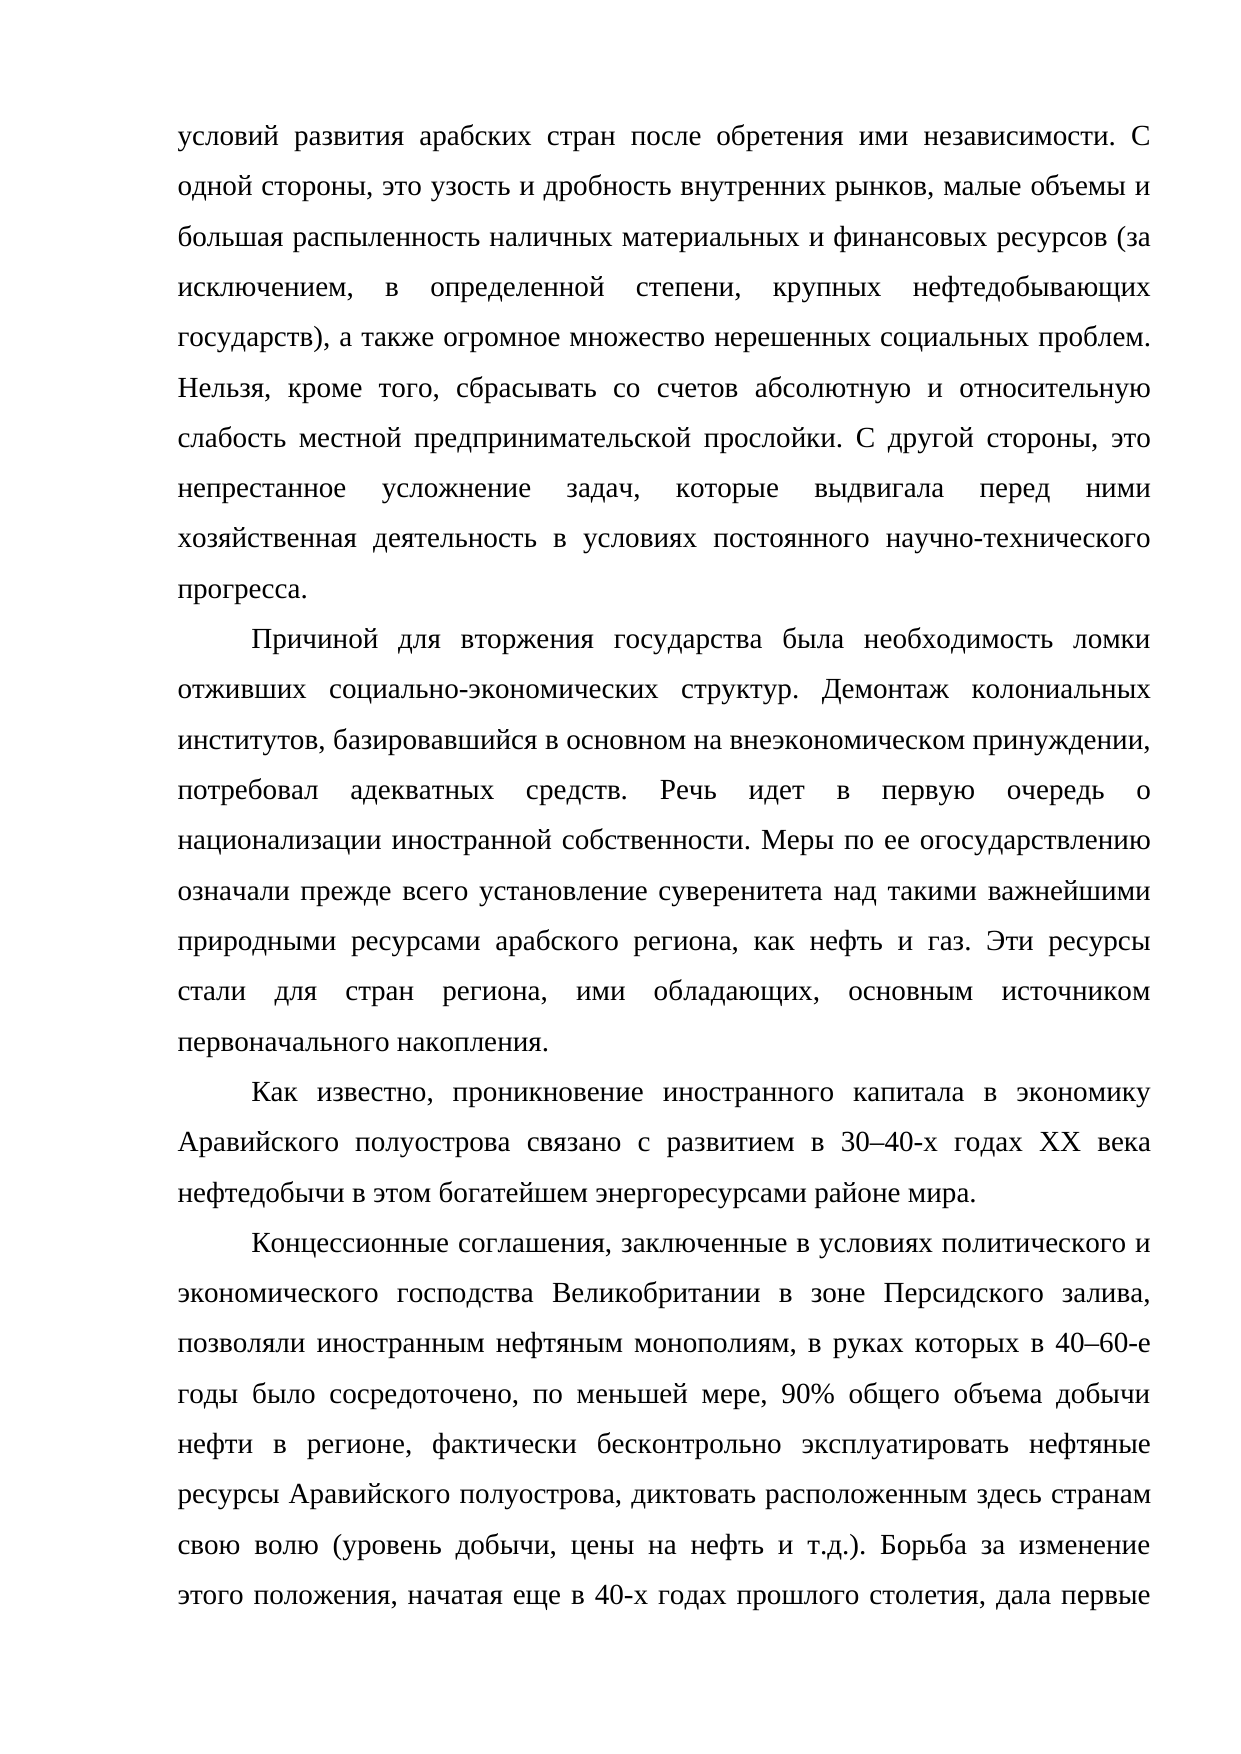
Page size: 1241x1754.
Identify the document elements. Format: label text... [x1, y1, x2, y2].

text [177, 118, 1152, 604]
text Как известно, проникновение иностранного капитала в экономику Аравийского полуострова связано с развитием в 30–40-х годах ХХ века нефтедобычи в этом богатейшем энергоресурсами районе мира. [177, 1074, 1152, 1208]
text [177, 1225, 1152, 1611]
text Причиной для вторжения государства была необходимость ломки отживших социально-экономических структур. Демонтаж колониальных институтов, базировавшийся в основном на внеэкономическом принуждении, потребовал адекватных средств. Речь идет в первую очередь о национализации иностранной собственности. Меры по ее огосударствлению означали прежде всего установление суверенитета над такими важнейшими природными ресурсами арабского региона, как нефть и газ. Эти ресурсы стали для стран региона, ими обладающих, основным источником первоначального накопления. [177, 621, 1152, 1057]
